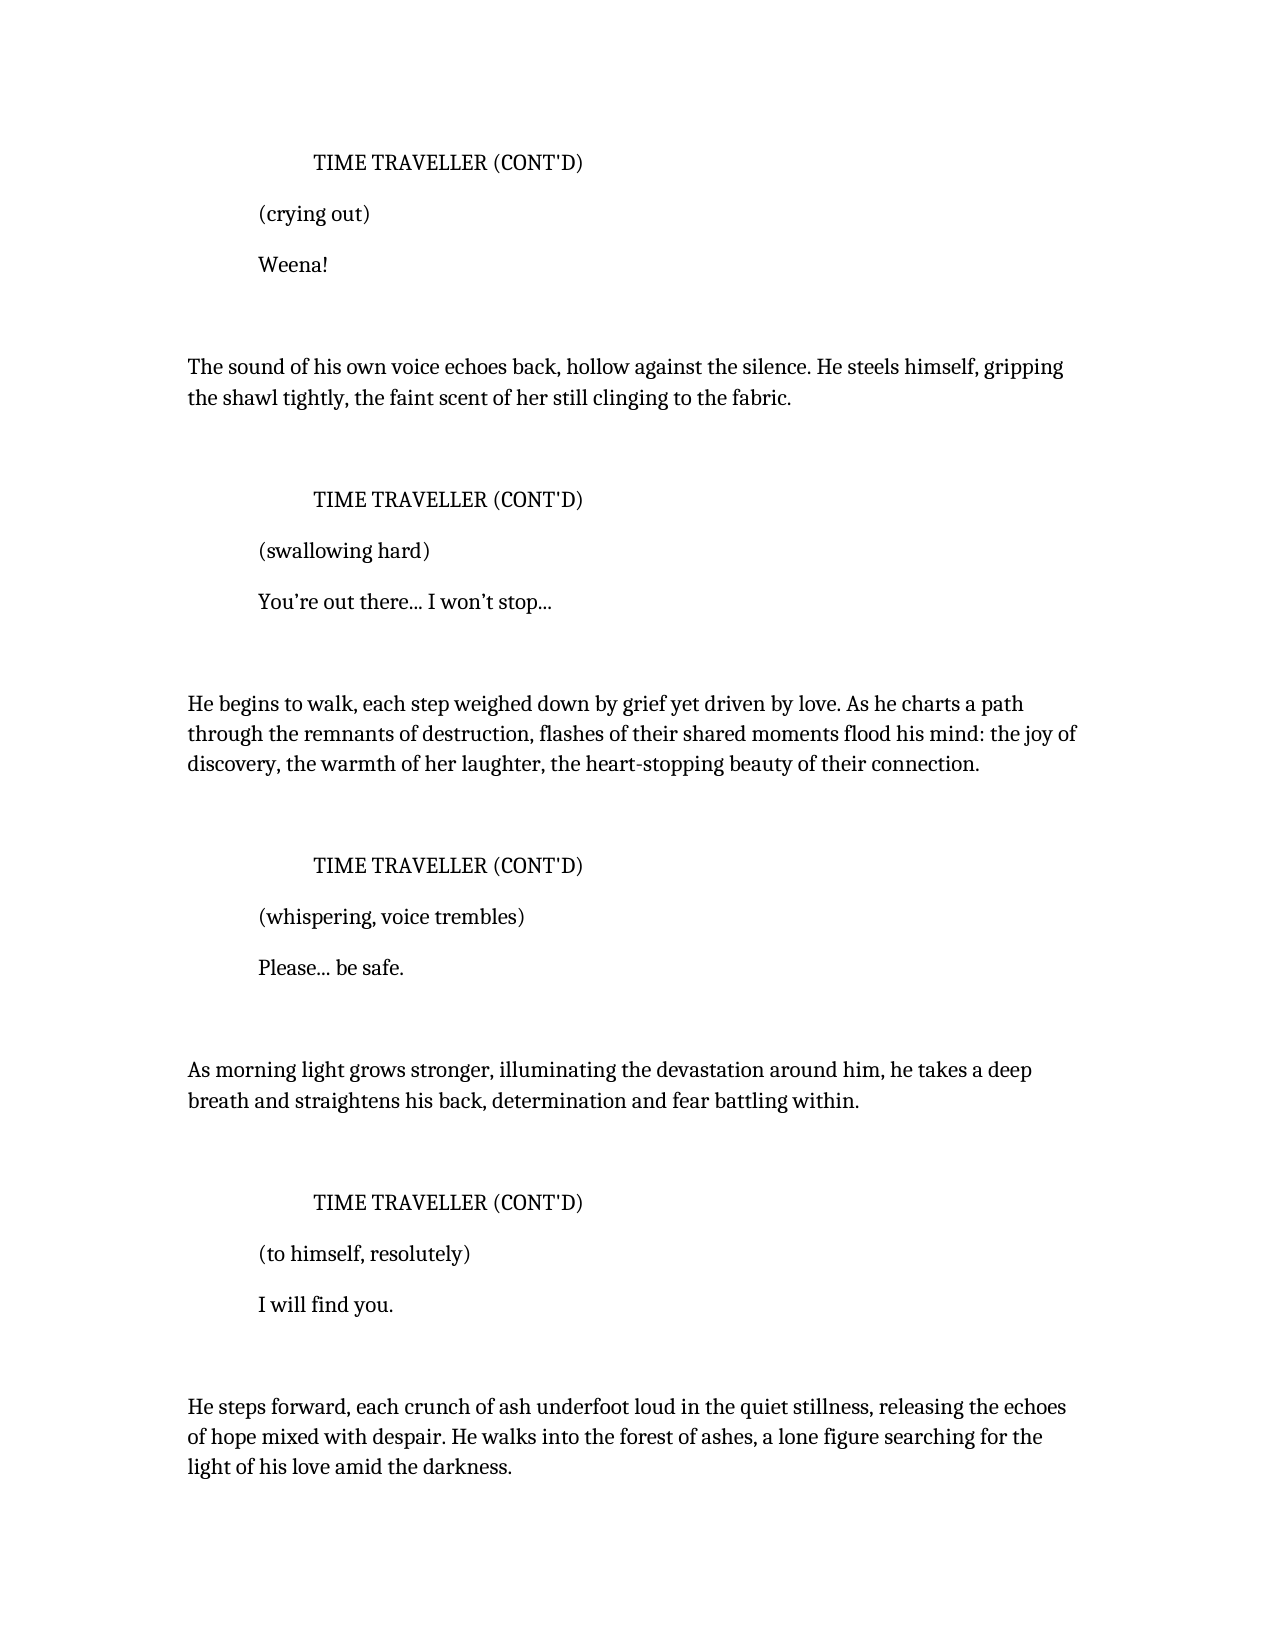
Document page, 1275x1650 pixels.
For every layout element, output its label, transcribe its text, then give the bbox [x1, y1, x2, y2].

text Weena! [187, 252, 1087, 278]
text TIME TRAVELLER (CONT'D) [187, 150, 1087, 176]
text (to himself, resolutely) [187, 1241, 1087, 1267]
text Please... be safe. [187, 955, 1087, 982]
text The sound of his own voice echoes back, hollow against the silence. He steels himself, gripping the shawl tightly, the faint scent of her still clinging to the fabric. [187, 354, 1087, 411]
text He begins to walk, each step weighed down by grief yet driven by love. As he charts a path through the remnants of destruction, flashes of their shared moments flood his mind: the joy of discovery, the warmth of her laughter, the heart-stopping beauty of their connection. [187, 691, 1087, 777]
text TIME TRAVELLER (CONT'D) [187, 1189, 1087, 1216]
text TIME TRAVELLER (CONT'D) [187, 853, 1087, 879]
text TIME TRAVELLER (CONT'D) [187, 486, 1087, 513]
text As morning light grows stronger, illuminating the devastation around him, he takes a deep breath and straightens his back, determination and fear battling within. [187, 1057, 1087, 1114]
text You’re out there... I won’t stop... [187, 588, 1087, 615]
text (whispering, voice trembles) [187, 904, 1087, 931]
text I will find you. [187, 1292, 1087, 1318]
text (swallowing hard) [187, 537, 1087, 564]
text (crying out) [187, 201, 1087, 227]
text He steps forward, each crunch of ash underfoot loud in the quiet stillness, releasing the echoes of hope mixed with despair. He walks into the forest of ashes, a lone figure searching for the light of his love amid the darkness. [187, 1394, 1087, 1481]
